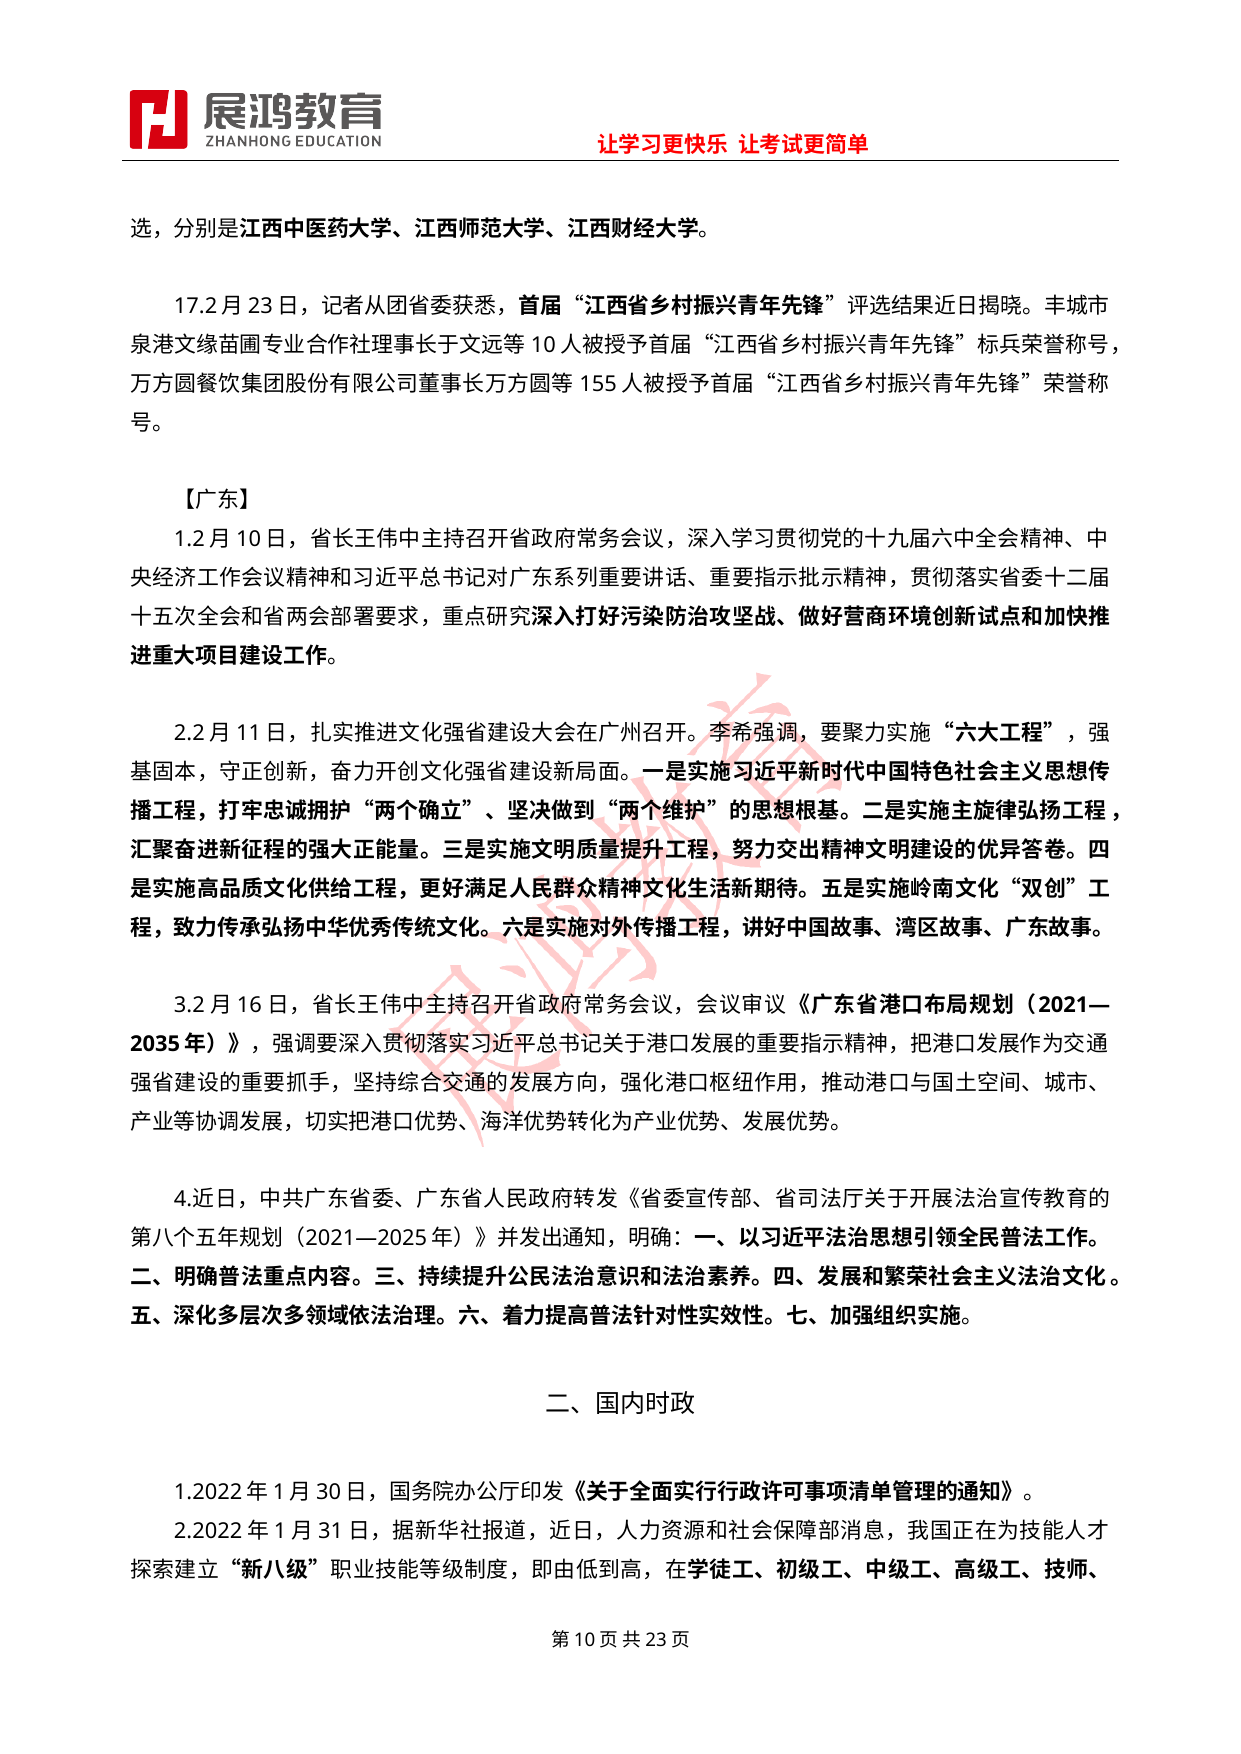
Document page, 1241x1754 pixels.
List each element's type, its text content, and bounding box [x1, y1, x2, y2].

text 4.近日，中共广东省委、广东省人民政府转发《省委宣传部、省司法厅关于开展法治宣传教育的第八个五年规划（2021—2025年）》并发出通知，明确：一、以习近平法治思想引领全民普法工作。二、明确普法重点内容。三、持续提升公民法治意识和法治素养。四、发展和繁荣社会主义法治文化。五、深化多层次多领域依法治理。六、着力提高普法针对性实效性。七、加强组织实施。 [130, 1181, 1110, 1330]
picture [129, 90, 382, 149]
text 16.记者2月24日获悉，近日，教育部公布全国首批虚拟教研室建设试点名单，我省三所大学入选，分别是江西中医药大学、江西师范大学、江西财经大学。 [130, 211, 1110, 243]
text 3.2月16日，省长王伟中主持召开省政府常务会议，会议审议《广东省港口布局规划（2021—2035年）》，强调要深入贯彻落实习近平总书记关于港口发展的重要指示精神，把港口发展作为交通强省建设的重要抓手，坚持综合交通的发展方向，强化港口枢纽作用，推动港口与国土空间、城市、产业等协调发展，切实把港口优势、海洋优势转化为产业优势、发展优势。 [130, 987, 1110, 1136]
text 2.2月11日，扎实推进文化强省建设大会在广州召开。李希强调，要聚力实施“六大工程”，强基固本，守正创新，奋力开创文化强省建设新局面。一是实施习近平新时代中国特色社会主义思想传播工程，打牢忠诚拥护“两个确立”、坚决做到“两个维护”的思想根基。二是实施主旋律弘扬工程，汇聚奋进新征程的强大正能量。三是实施文明质量提升工程，努力交出精神文明建设的优异答卷。四是实施高品质文化供给工程，更好满足人民群众精神文化生活新期待。五是实施岭南文化“双创”工程，致力传承弘扬中华优秀传统文化。六是实施对外传播工程，讲好中国故事、湾区故事、广东故事。 [130, 715, 1110, 942]
subtitle 【广东】 [130, 482, 1110, 514]
text 1.2022年1月30日，国务院办公厅印发《关于全面实行行政许可事项清单管理的通知》。 [130, 1474, 1110, 1506]
text 1.2月10日，省长王伟中主持召开省政府常务会议，深入学习贯彻党的十九届六中全会精神、中央经济工作会议精神和习近平总书记对广东系列重要讲话、重要指示批示精神，贯彻落实省委十二届十五次全会和省两会部署要求，重点研究深入打好污染防治攻坚战、做好营商环境创新试点和加快推进重大项目建设工作。 [130, 521, 1110, 670]
text 2.2022年1月31日，据新华社报道，近日，人力资源和社会保障部消息，我国正在为技能人才探索建立“新八级”职业技能等级制度，即由低到高，在学徒工、初级工、中级工、高级工、技师、高级技师、特级技师的基础上，再增设首席技师。 [130, 1513, 1110, 1552]
text 17.2月23日，记者从团省委获悉，首届“江西省乡村振兴青年先锋”评选结果近日揭晓。丰城市泉港文缘苗圃专业合作社理事长于文远等10人被授予首届“江西省乡村振兴青年先锋”标兵荣誉称号，万方圆餐饮集团股份有限公司董事长万方圆等155人被授予首届“江西省乡村振兴青年先锋”荣誉称号。 [130, 288, 1110, 437]
text 二、国内时政 [130, 1369, 1110, 1434]
